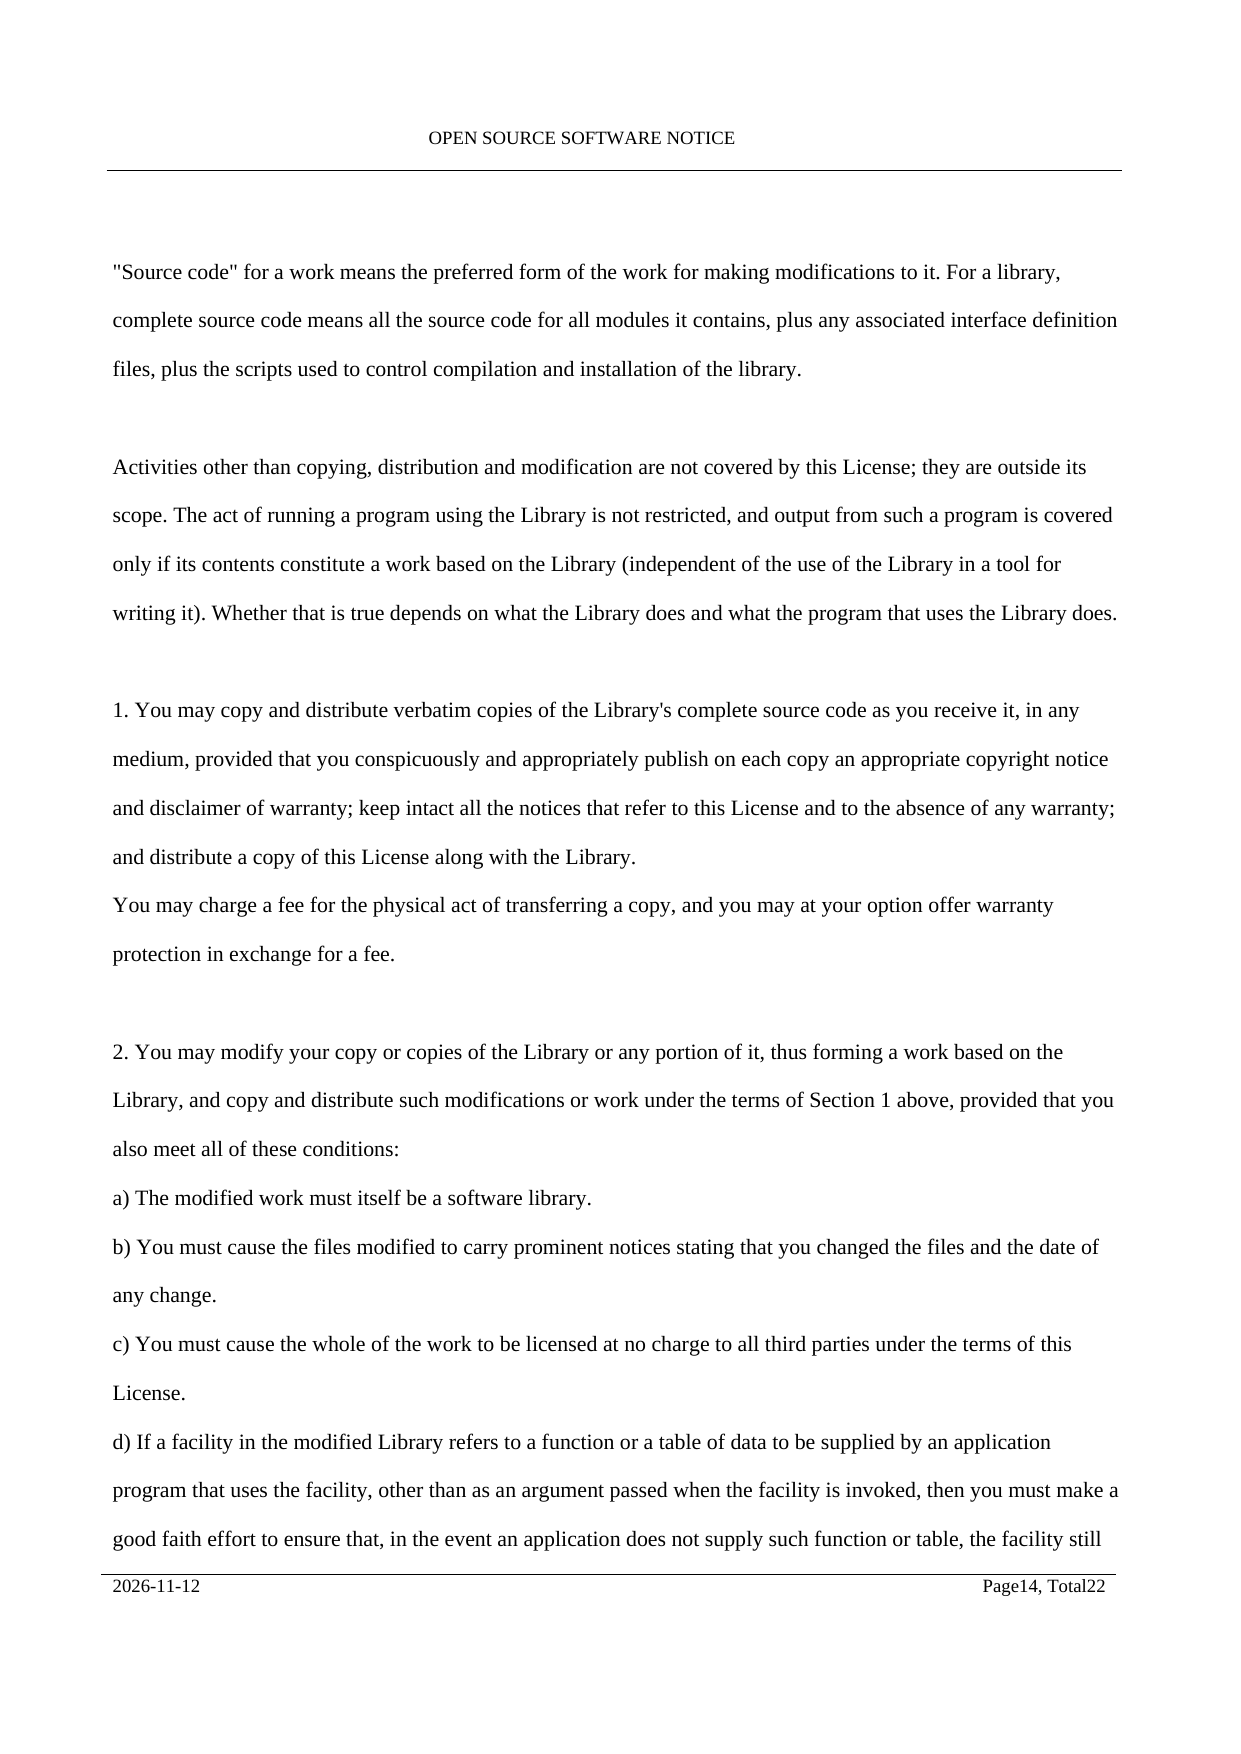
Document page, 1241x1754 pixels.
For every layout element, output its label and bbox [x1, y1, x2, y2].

text [112, 206, 1128, 1555]
